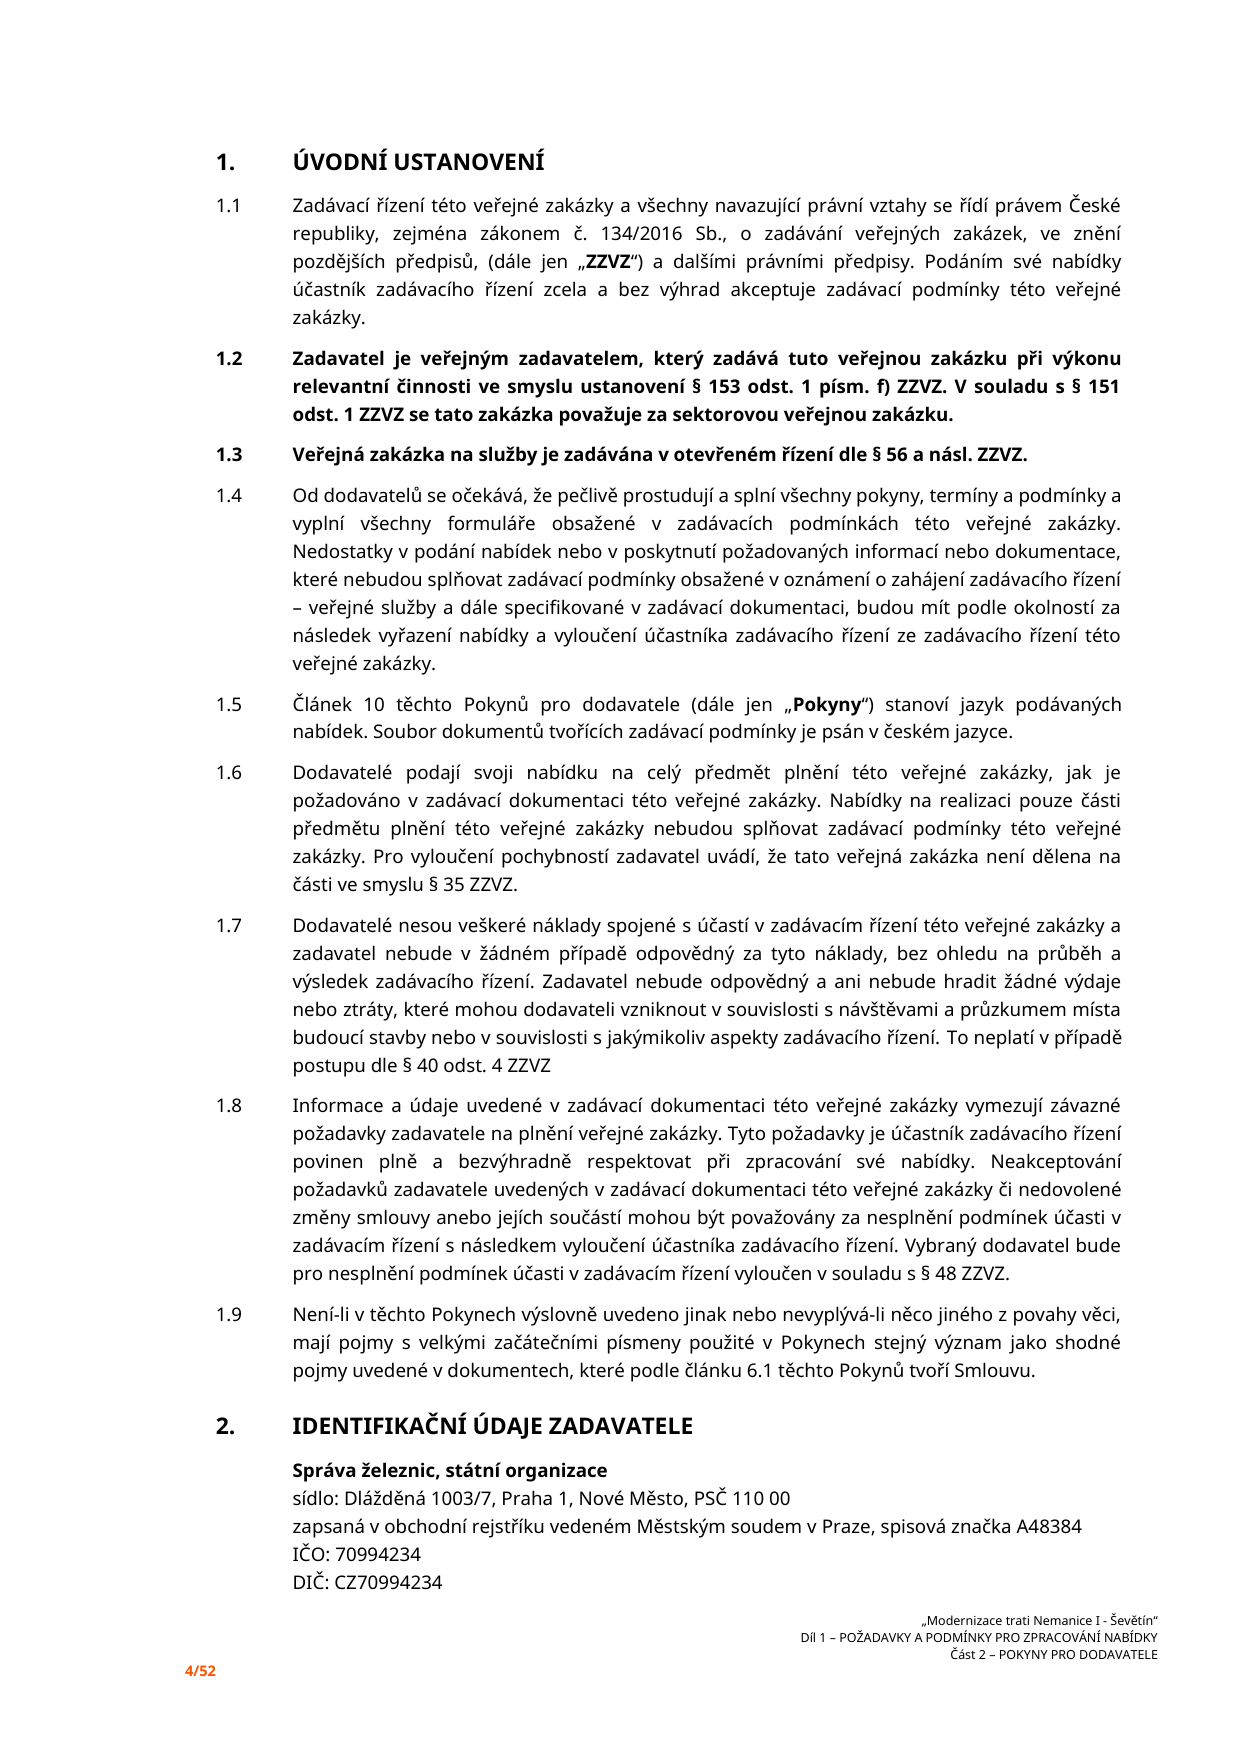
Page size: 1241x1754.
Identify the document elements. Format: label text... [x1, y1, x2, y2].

text DIČ: CZ70994234 [292, 1569, 1122, 1595]
text Není-li v těchto Pokynech výslovně uvedeno jinak nebo nevyplývá-li něco jiného z povahy věci, mají pojmy s velkými začátečními písmeny použité v Pokynech stejný význam jako shodné pojmy uvedené v dokumentech, které podle článku 6.1 těchto Pokynů tvoří Smlouvu. [216, 1301, 1122, 1383]
text Dodavatelé podají svoji nabídku na celý předmět plnění této veřejné zakázky, jak je požadováno v zadávací dokumentaci této veřejné zakázky. Nabídky na realizaci pouze části předmětu plnění této veřejné zakázky nebudou splňovat zadávací podmínky této veřejné zakázky. Pro vyloučení pochybností zadavatel uvádí, že tato veřejná zakázka není dělena na části ve smyslu § 35 ZZVZ. [216, 759, 1122, 897]
text IDENTIFIKAČNÍ ÚDAJE ZADAVATELE [216, 1410, 1122, 1442]
text zapsaná v obchodní rejstříku vedeném Městským soudem v Praze, spisová značka A48384 [292, 1513, 1122, 1539]
text Veřejná zakázka na služby je zadávána v otevřeném řízení dle § 56 a násl. ZZVZ. [216, 442, 1122, 467]
text Od dodavatelů se očekává, že pečlivě prostudují a splní všechny pokyny, termíny a podmínky a vyplní všechny formuláře obsažené v zadávacích podmínkách této veřejné zakázky. Nedostatky v podání nabídek nebo v poskytnutí požadovaných informací nebo dokumentace, které nebudou splňovat zadávací podmínky obsažené v oznámení o zahájení zadávacího řízení – veřejné služby a dále specifikované v zadávací dokumentaci, budou mít podle okolností za následek vyřazení nabídky a vyloučení účastníka zadávacího řízení ze zadávacího řízení této veřejné zakázky. [216, 482, 1122, 676]
text Zadávací řízení této veřejné zakázky a všechny navazující právní vztahy se řídí právem České republiky, zejména zákonem č. 134/2016 Sb., o zadávání veřejných zakázek, ve znění pozdějších předpisů, (dále jen „ZZVZ“) a dalšími právními předpisy. Podáním své nabídky účastník zadávacího řízení zcela a bez výhrad akceptuje zadávací podmínky této veřejné zakázky. [216, 192, 1122, 330]
text sídlo: Dlážděná 1003/7, Praha 1, Nové Město, PSČ 110 00 [292, 1485, 1122, 1511]
text Správa železnic, státní organizace [292, 1457, 1122, 1483]
text Zadavatel je veřejným zadavatelem, který zadává tuto veřejnou zakázku při výkonu relevantní činnosti ve smyslu ustanovení § 153 odst. 1 písm. f) ZZVZ. V souladu s § 151 odst. 1 ZZVZ se tato zakázka považuje za sektorovou veřejnou zakázku. [216, 345, 1122, 427]
text ÚVODNÍ USTANOVENÍ [216, 146, 1122, 177]
text Informace a údaje uvedené v zadávací dokumentaci této veřejné zakázky vymezují závazné požadavky zadavatele na plnění veřejné zakázky. Tyto požadavky je účastník zadávacího řízení povinen plně a bezvýhradně respektovat při zpracování své nabídky. Neakceptování požadavků zadavatele uvedených v zadávací dokumentaci této veřejné zakázky či nedovolené změny smlouvy anebo jejích součástí mohou být považovány za nesplnění podmínek účasti v zadávacím řízení s následkem vyloučení účastníka zadávacího řízení. Vybraný dodavatel bude pro nesplnění podmínek účasti v zadávacím řízení vyloučen v souladu s § 48 ZZVZ. [216, 1093, 1122, 1286]
text Dodavatelé nesou veškeré náklady spojené s účastí v zadávacím řízení této veřejné zakázky a zadavatel nebude v žádném případě odpovědný za tyto náklady, bez ohledu na průběh a výsledek zadávacího řízení. Zadavatel nebude odpovědný a ani nebude hradit žádné výdaje nebo ztráty, které mohou dodavateli vzniknout v souvislosti s návštěvami a průzkumem místa budoucí stavby nebo v souvislosti s jakýmikoliv aspekty zadávacího řízení. To neplatí v případě postupu dle § 40 odst. 4 ZZVZ [216, 912, 1122, 1078]
text Článek 10 těchto Pokynů pro dodavatele (dále jen „Pokyny“) stanoví jazyk podávaných nabídek. Soubor dokumentů tvořících zadávací podmínky je psán v českém jazyce. [216, 691, 1122, 744]
text IČO: 70994234 [292, 1541, 1122, 1567]
